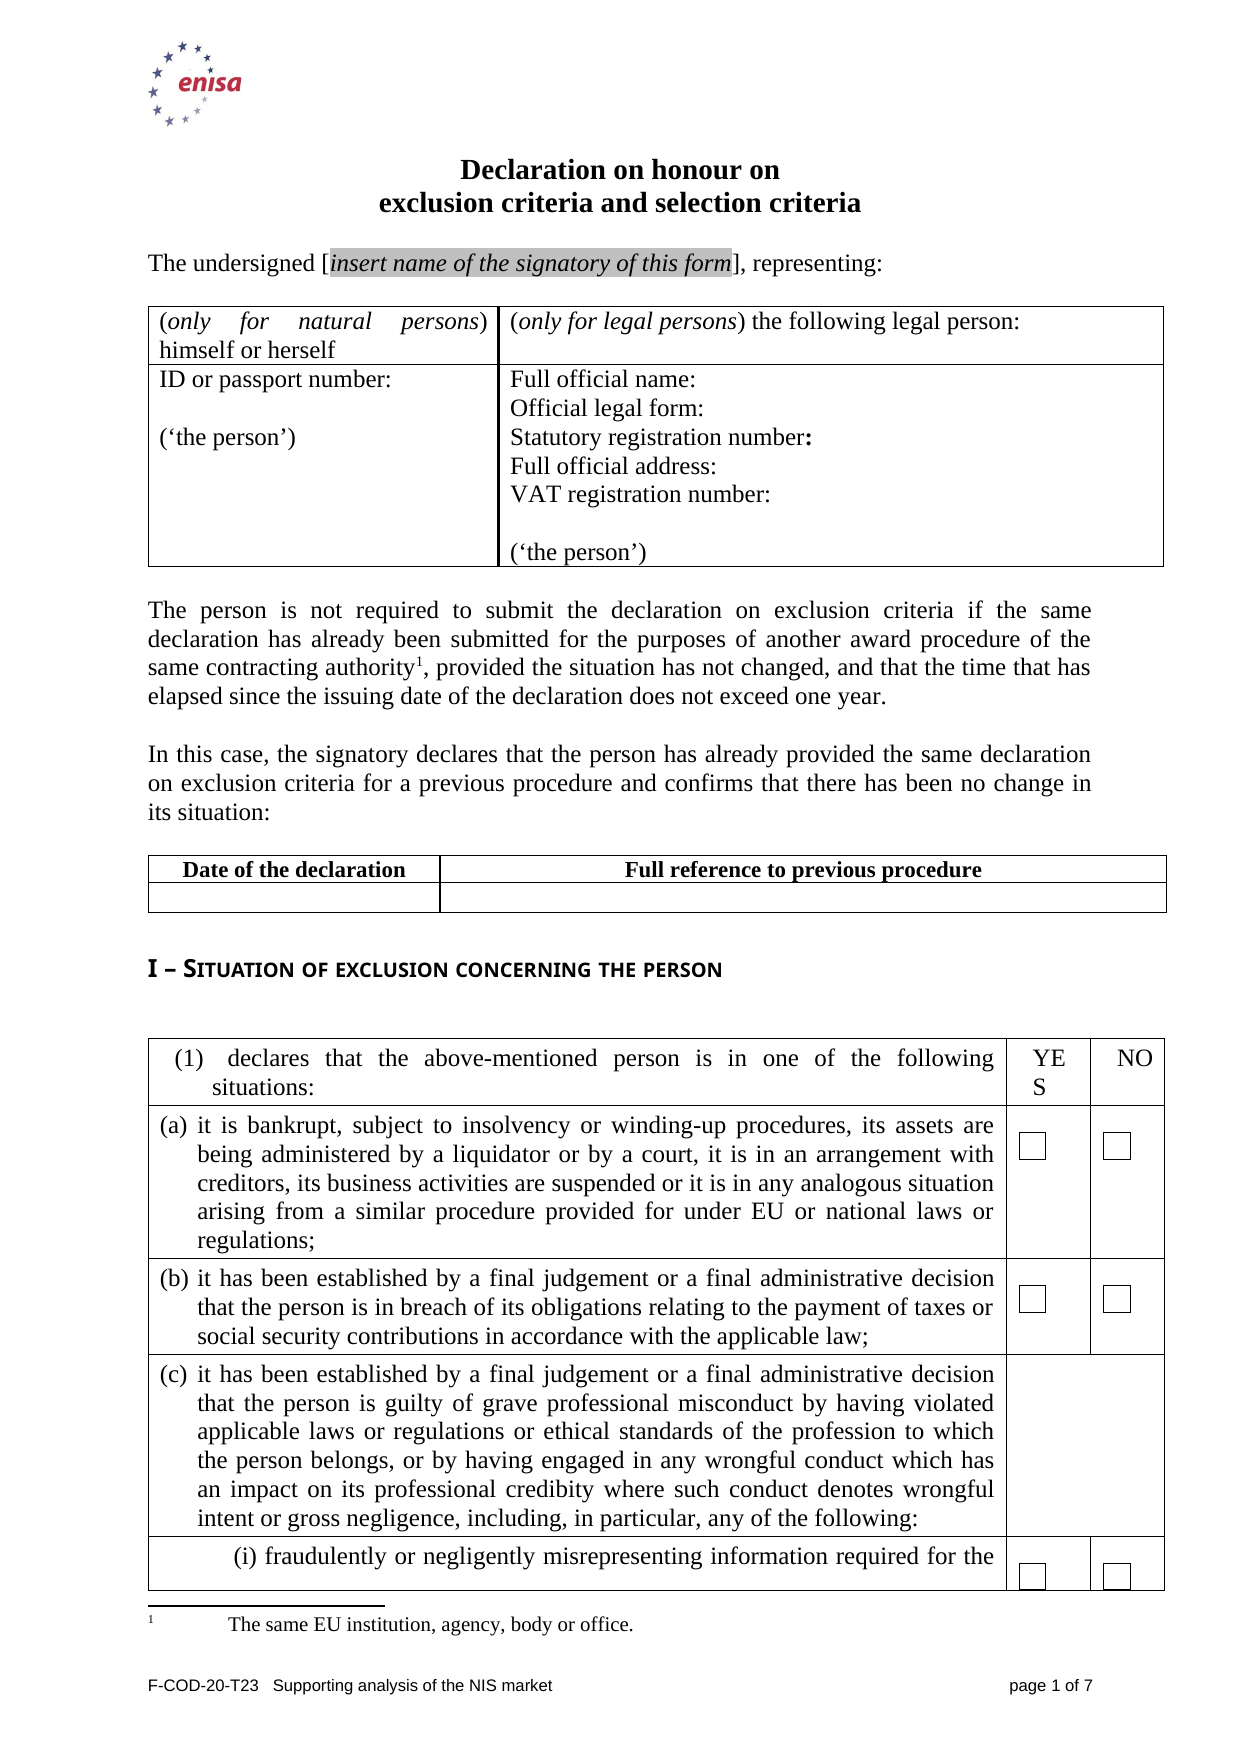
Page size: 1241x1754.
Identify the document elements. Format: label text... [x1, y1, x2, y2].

table_cell [1091, 1537, 1164, 1590]
table_cell [149, 883, 439, 912]
table_cell [1007, 1537, 1090, 1590]
table_cell [1091, 1259, 1164, 1354]
table_header NO [1091, 1039, 1164, 1105]
table_header (only for legal persons) the following legal person: [500, 307, 1163, 364]
table_cell Full official name: Official legal form: Statutory registration number: Full official address: VAT registration number: (‘the person’) [500, 365, 1163, 566]
text The person is not required to submit the declaration on exclusion criteria if the same declaration has already been submitted for the purposes of another award procedure of the same contracting authority, provided the situation has not changed, and that the time that has elapsed since the issuing date of the declaration does not exceed one year. [148, 595, 1092, 710]
text The undersigned [insert name of the signatory of this form], representing: [148, 248, 330, 277]
table_header YES [1007, 1039, 1090, 1105]
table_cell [149, 1537, 1006, 1590]
table_cell it has been established by a final judgement or a final administrative decision that the person is in breach of its obligations relating to the payment of taxes or social security contributions in accordance with the applicable law; [149, 1259, 1006, 1354]
text The undersigned [insert name of the signatory of this form], representing: [732, 248, 1092, 277]
text Declaration on honour on exclusion criteria and selection criteria [148, 152, 1092, 219]
table_cell it has been established by a final judgement or a final administrative decision that the person is guilty of grave professional misconduct by having violated applicable laws or regulations or ethical standards of the profession to which the person belongs, or by having engaged in any wrongful conduct which has an impact on its professional credibity where such conduct denotes wrongful intent or gross negligence, including, in particular, any of the following: [149, 1355, 1006, 1536]
table_cell [1091, 1106, 1164, 1258]
table_cell [1007, 1355, 1164, 1536]
table_cell [441, 883, 1166, 912]
table_header declares that the above-mentioned person is in one of the following situations: [149, 1039, 1006, 1105]
table_header Date of the declaration [149, 856, 439, 882]
title I – Situation of exclusion concerning the person [148, 950, 1092, 984]
table_cell it is bankrupt, subject to insolvency or winding-up procedures, its assets are being administered by a liquidator or by a court, it is in an arrangement with creditors, its business activities are suspended or it is in any analogous situation arising from a similar procedure provided for under EU or national laws or regulations; [149, 1106, 1006, 1258]
table_cell [1007, 1106, 1090, 1258]
table_cell [1007, 1259, 1090, 1354]
table_header (only for natural persons) himself or herself [149, 307, 497, 364]
picture [147, 41, 242, 127]
table_header Full reference to previous procedure [441, 856, 1166, 882]
table_cell ID or passport number: (‘the person’) [149, 365, 497, 566]
text In this case, the signatory declares that the person has already provided the same declaration on exclusion criteria for a previous procedure and confirms that there has been no change in its situation: [148, 739, 1092, 825]
